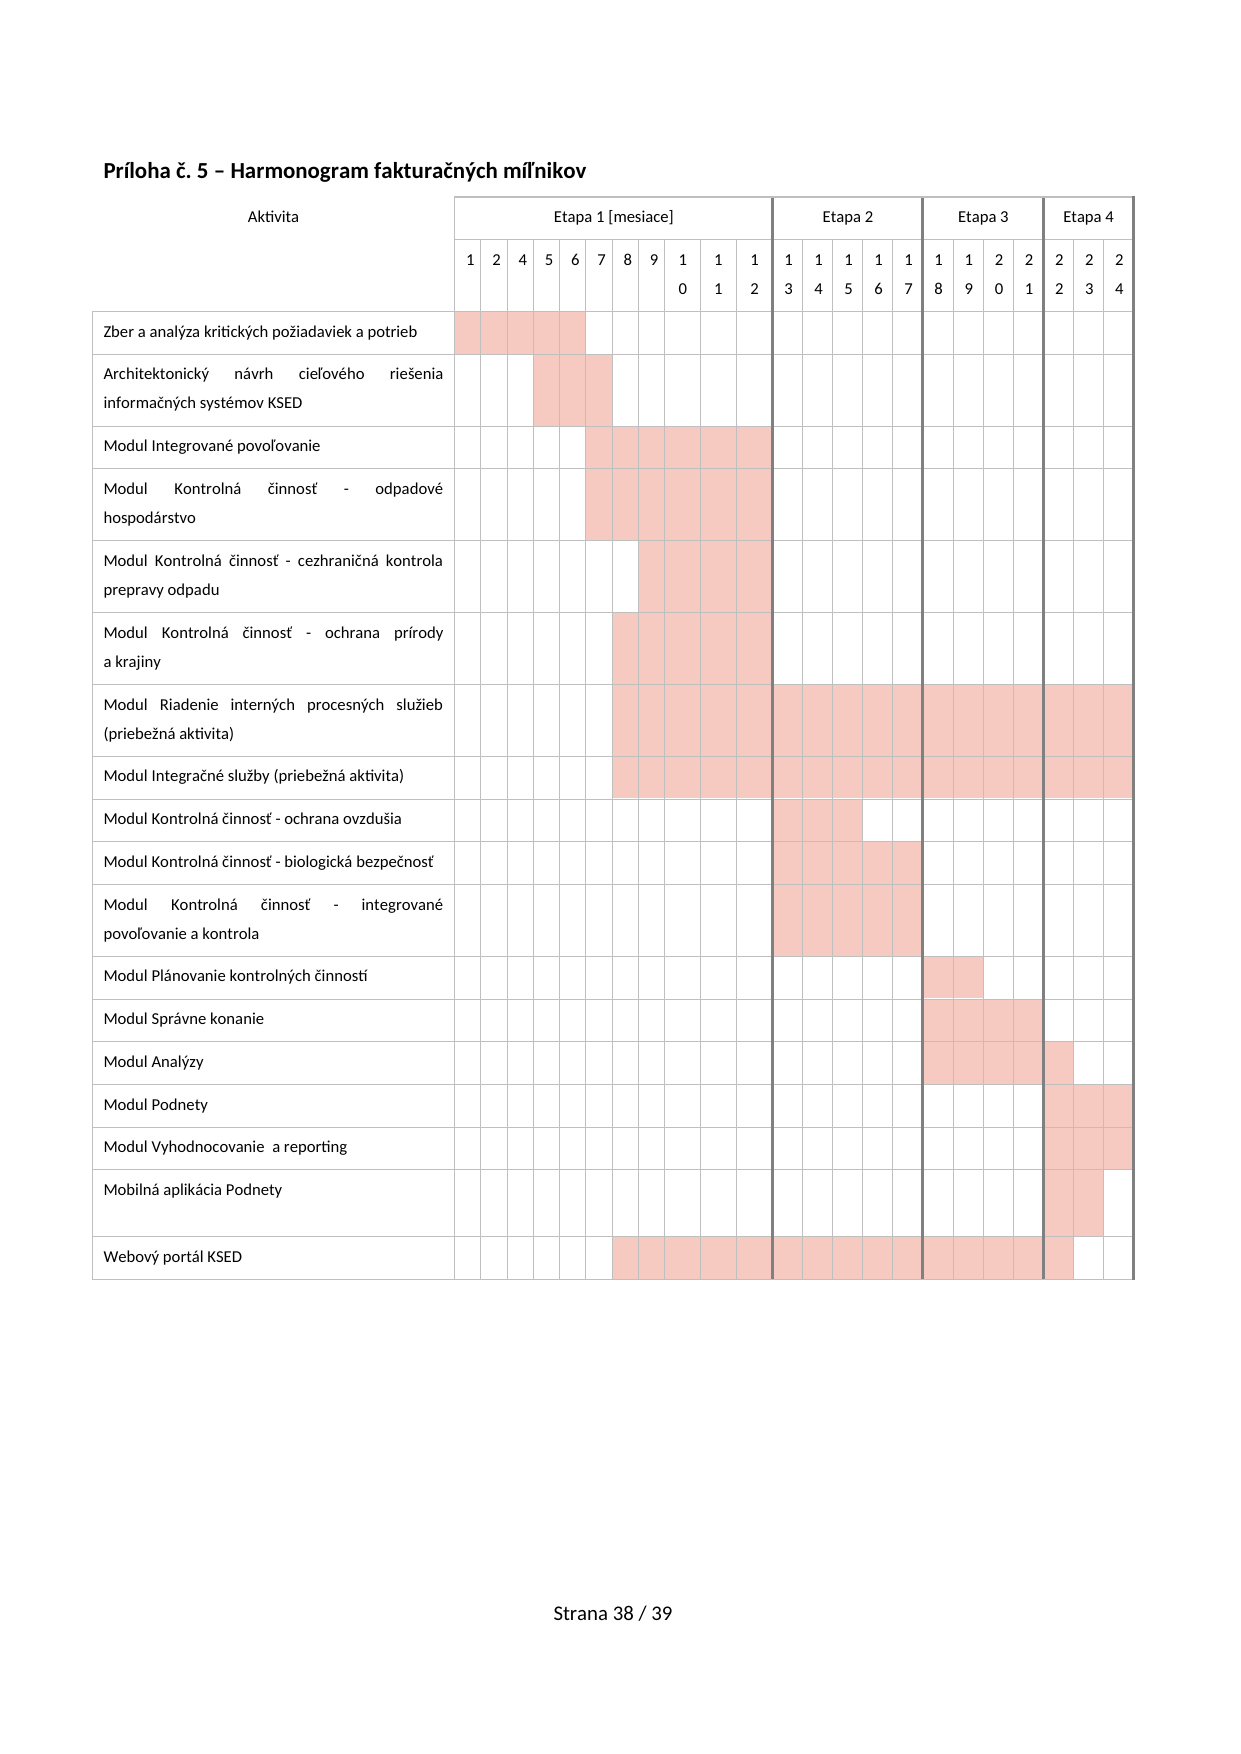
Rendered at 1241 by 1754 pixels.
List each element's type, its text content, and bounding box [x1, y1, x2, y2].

table_cell Modul Kontrolná činnosť - integrované povoľovanie a kontrola [93, 885, 454, 956]
table_cell [639, 1000, 664, 1041]
table_cell [613, 1170, 638, 1236]
table_cell [1074, 469, 1103, 540]
table_cell [833, 1000, 862, 1041]
table_cell [455, 842, 480, 884]
table_cell [924, 541, 953, 612]
table_cell [1104, 1128, 1132, 1169]
table_cell [1045, 541, 1073, 612]
table_cell Modul Kontrolná činnosť - cezhraničná kontrola prepravy odpadu [93, 541, 454, 612]
table_cell Modul Kontrolná činnosť - odpadové hospodárstvo [93, 469, 454, 540]
table_cell [701, 613, 736, 684]
table_cell [984, 1237, 1013, 1279]
table_cell [774, 1170, 802, 1236]
table_cell [665, 1042, 700, 1084]
table_cell [1074, 427, 1103, 468]
table_cell [924, 685, 953, 756]
table_cell [893, 1237, 921, 1279]
table_cell [1074, 957, 1103, 998]
table_cell [803, 957, 832, 998]
table_cell [1014, 355, 1042, 426]
table_cell [924, 842, 953, 884]
table_cell [954, 1128, 983, 1169]
table_cell [1074, 1170, 1103, 1236]
table_cell [481, 613, 507, 684]
table_cell [954, 1042, 983, 1084]
table_cell [560, 885, 585, 956]
table_cell [833, 957, 862, 998]
table_cell [984, 1085, 1013, 1127]
table_cell [701, 1128, 736, 1169]
table_cell [560, 800, 585, 841]
table_cell [586, 613, 612, 684]
table_cell [1045, 800, 1073, 841]
table_cell [737, 1000, 771, 1041]
table_cell [665, 1170, 700, 1236]
table_cell [893, 1128, 921, 1169]
table_cell [1074, 1042, 1103, 1084]
table_cell [803, 427, 832, 468]
table_cell [701, 427, 736, 468]
table_cell [774, 842, 802, 884]
table_cell [1014, 800, 1042, 841]
table_cell [534, 1085, 559, 1127]
table_cell [737, 469, 771, 540]
table_cell [924, 800, 953, 841]
table_cell [586, 312, 612, 354]
table_cell 10 [665, 240, 700, 311]
table_cell 5 [534, 240, 559, 311]
table_cell [774, 1237, 802, 1279]
table_cell [1104, 1000, 1132, 1041]
table_cell 7 [586, 240, 612, 311]
table_cell [954, 885, 983, 956]
table_cell [586, 757, 612, 798]
table_cell [560, 1237, 585, 1279]
table_cell [1014, 842, 1042, 884]
table_cell [455, 1128, 480, 1169]
table_cell [1104, 1085, 1132, 1127]
table_cell [534, 427, 559, 468]
table_cell [924, 757, 953, 798]
table_cell [863, 800, 892, 841]
table_cell 23 [1074, 240, 1103, 311]
table_cell [639, 469, 664, 540]
table_cell [1104, 427, 1132, 468]
table_cell [586, 1085, 612, 1127]
table_cell [455, 1000, 480, 1041]
table_cell [665, 427, 700, 468]
table_cell [1104, 312, 1132, 354]
table_cell Modul Integrované povoľovanie [93, 427, 454, 468]
table_cell [833, 613, 862, 684]
table_cell [508, 957, 533, 998]
table_cell [508, 355, 533, 426]
table_cell [737, 685, 771, 756]
table_cell [613, 685, 638, 756]
table_cell [586, 957, 612, 998]
table_cell [833, 1042, 862, 1084]
table_cell [1104, 757, 1132, 798]
table_cell [534, 800, 559, 841]
table_cell [893, 957, 921, 998]
table_cell Webový portál KSED [93, 1237, 454, 1279]
table_cell [455, 613, 480, 684]
table_cell [1014, 757, 1042, 798]
table_cell [1014, 1128, 1042, 1169]
table_cell [893, 355, 921, 426]
table_cell [893, 541, 921, 612]
table_cell Modul Kontrolná činnosť - ochrana prírody a krajiny [93, 613, 454, 684]
table_cell [803, 757, 832, 798]
table_cell [803, 685, 832, 756]
table_cell [863, 312, 892, 354]
table_cell [534, 957, 559, 998]
table_cell [508, 469, 533, 540]
table_cell [1045, 1170, 1073, 1236]
table_cell [639, 1170, 664, 1236]
table_cell [481, 957, 507, 998]
table_cell [534, 1237, 559, 1279]
table_cell [586, 1128, 612, 1169]
table_cell [455, 1237, 480, 1279]
table_cell [954, 800, 983, 841]
table_cell [613, 800, 638, 841]
table_cell [1014, 1085, 1042, 1127]
table_cell [803, 312, 832, 354]
table_cell [665, 685, 700, 756]
table_cell [774, 312, 802, 354]
table_cell [455, 957, 480, 998]
table_cell [833, 1237, 862, 1279]
table_cell [613, 469, 638, 540]
table_cell [803, 613, 832, 684]
table_cell [665, 757, 700, 798]
table_cell [893, 427, 921, 468]
table_cell [1074, 1000, 1103, 1041]
table_cell [833, 427, 862, 468]
table_cell [665, 1000, 700, 1041]
table_cell [833, 800, 862, 841]
table_cell [665, 1128, 700, 1169]
table_cell [954, 842, 983, 884]
table_cell [1104, 1170, 1132, 1236]
table_cell [774, 427, 802, 468]
table_cell [613, 541, 638, 612]
table_cell [893, 1000, 921, 1041]
table_cell [701, 1042, 736, 1084]
table_cell [560, 1128, 585, 1169]
table_cell [1104, 842, 1132, 884]
table_cell [803, 1237, 832, 1279]
table_cell [665, 800, 700, 841]
table_cell [833, 312, 862, 354]
table_cell [924, 355, 953, 426]
table_cell [737, 312, 771, 354]
table_cell [1074, 800, 1103, 841]
table_cell 17 [893, 240, 921, 311]
table_cell [984, 1042, 1013, 1084]
table_cell [984, 312, 1013, 354]
table_cell [534, 842, 559, 884]
table_cell [803, 800, 832, 841]
table_cell [984, 1000, 1013, 1041]
table_cell [1074, 885, 1103, 956]
table_cell [508, 541, 533, 612]
table_cell [893, 685, 921, 756]
table_cell [1014, 427, 1042, 468]
table_cell [803, 1128, 832, 1169]
table_cell [1045, 842, 1073, 884]
table_cell [1045, 1000, 1073, 1041]
table_cell Modul Kontrolná činnosť - ochrana ovzdušia [93, 800, 454, 841]
table_cell [1014, 312, 1042, 354]
table_cell [737, 1042, 771, 1084]
table_cell [665, 469, 700, 540]
table_cell [613, 1042, 638, 1084]
table_cell [984, 613, 1013, 684]
table_cell [833, 757, 862, 798]
table_cell [481, 355, 507, 426]
table_cell [586, 1237, 612, 1279]
table_cell [586, 427, 612, 468]
table_cell [534, 885, 559, 956]
table_cell [774, 1000, 802, 1041]
table_cell [613, 957, 638, 998]
table_cell [1045, 312, 1073, 354]
table_cell [481, 1000, 507, 1041]
table_cell [665, 1085, 700, 1127]
table_cell [833, 885, 862, 956]
table_cell [954, 312, 983, 354]
table_cell [774, 355, 802, 426]
table_cell [833, 1170, 862, 1236]
table_cell [737, 1170, 771, 1236]
table_cell [984, 800, 1013, 841]
table_cell [508, 1237, 533, 1279]
table_cell [1045, 1237, 1073, 1279]
table_cell [984, 355, 1013, 426]
table_cell [586, 469, 612, 540]
table_cell [1104, 957, 1132, 998]
table_cell [481, 757, 507, 798]
table_cell [1045, 885, 1073, 956]
table_cell [984, 1170, 1013, 1236]
table_cell [863, 957, 892, 998]
table_cell 4 [508, 240, 533, 311]
table_cell [701, 1085, 736, 1127]
subtitle Príloha č. 5 – Harmonogram fakturačných míľnikov [103, 156, 1122, 184]
table_cell [560, 469, 585, 540]
table_cell [984, 541, 1013, 612]
table_cell [455, 469, 480, 540]
table_cell [1045, 427, 1073, 468]
table_cell [701, 1000, 736, 1041]
table_cell [863, 541, 892, 612]
table_cell [1104, 355, 1132, 426]
table_cell [665, 957, 700, 998]
table_cell Modul Plánovanie kontrolných činností [93, 957, 454, 998]
table_cell [508, 1042, 533, 1084]
table_cell [803, 541, 832, 612]
table_cell [560, 1000, 585, 1041]
table_cell [613, 885, 638, 956]
table_cell [701, 757, 736, 798]
table_cell [1014, 541, 1042, 612]
table_cell [1074, 757, 1103, 798]
table_cell [586, 1000, 612, 1041]
table_cell [954, 685, 983, 756]
table_cell [481, 1237, 507, 1279]
table_cell [737, 842, 771, 884]
table_cell [924, 1000, 953, 1041]
table_cell [665, 541, 700, 612]
table_cell [613, 1237, 638, 1279]
table_cell [1045, 1085, 1073, 1127]
table_cell [481, 885, 507, 956]
table_cell [1045, 469, 1073, 540]
table_cell Modul Správne konanie [93, 1000, 454, 1041]
table_cell [893, 885, 921, 956]
table_cell [774, 685, 802, 756]
table_header Etapa 3 [924, 198, 1042, 239]
table_cell [803, 355, 832, 426]
table_cell [534, 757, 559, 798]
table_cell [701, 541, 736, 612]
table_cell [984, 885, 1013, 956]
table_cell [1045, 613, 1073, 684]
table_cell [508, 312, 533, 354]
table_cell [1014, 613, 1042, 684]
table_cell [774, 1128, 802, 1169]
table_cell [701, 469, 736, 540]
table_cell [701, 885, 736, 956]
table_cell 16 [863, 240, 892, 311]
table_cell 22 [1045, 240, 1073, 311]
table_cell [639, 957, 664, 998]
table_cell [924, 312, 953, 354]
table_cell [508, 1000, 533, 1041]
table_cell [613, 613, 638, 684]
table_cell [774, 613, 802, 684]
table_cell [924, 1042, 953, 1084]
table_cell [774, 757, 802, 798]
table_cell [455, 1042, 480, 1084]
table_cell [560, 427, 585, 468]
table_cell [560, 1170, 585, 1236]
table_cell [534, 312, 559, 354]
table_cell [613, 312, 638, 354]
table_cell [1014, 957, 1042, 998]
table_cell [893, 757, 921, 798]
table_cell [893, 613, 921, 684]
table_cell [639, 842, 664, 884]
table_cell [863, 1237, 892, 1279]
table_cell [508, 427, 533, 468]
table_cell [1074, 842, 1103, 884]
table_cell [534, 355, 559, 426]
table_cell [586, 842, 612, 884]
table_cell [534, 469, 559, 540]
table_cell [1104, 685, 1132, 756]
table_cell [534, 1042, 559, 1084]
table_cell [924, 1170, 953, 1236]
table_cell Modul Kontrolná činnosť - biologická bezpečnosť [93, 842, 454, 884]
table_cell [508, 613, 533, 684]
table_cell [893, 842, 921, 884]
table_cell [586, 355, 612, 426]
table_cell [613, 842, 638, 884]
table_cell Modul Integračné služby (priebežná aktivita) [93, 757, 454, 798]
table_cell [1104, 800, 1132, 841]
table_cell [863, 842, 892, 884]
table_cell [833, 469, 862, 540]
table_cell [774, 541, 802, 612]
table_cell [924, 469, 953, 540]
table_cell [863, 685, 892, 756]
table_cell [1014, 1000, 1042, 1041]
table_cell [455, 685, 480, 756]
table_cell [1074, 355, 1103, 426]
table_cell [613, 355, 638, 426]
table_cell [586, 885, 612, 956]
table_cell [737, 541, 771, 612]
table_cell [560, 541, 585, 612]
table_cell [455, 1170, 480, 1236]
table_cell [613, 427, 638, 468]
table_cell Mobilná aplikácia Podnety [93, 1170, 454, 1236]
table_cell [774, 800, 802, 841]
table_cell [737, 427, 771, 468]
table_cell [774, 957, 802, 998]
table_cell [481, 469, 507, 540]
table_cell [481, 1170, 507, 1236]
table_cell [508, 1170, 533, 1236]
table_cell [560, 1085, 585, 1127]
table_cell [803, 1085, 832, 1127]
table_cell [613, 1000, 638, 1041]
table_cell Architektonický návrh cieľového riešenia informačných systémov KSED [93, 355, 454, 426]
table_cell [774, 885, 802, 956]
table_cell [833, 355, 862, 426]
table_header Etapa 4 [1045, 198, 1132, 239]
table_cell [1074, 541, 1103, 612]
table_cell [481, 800, 507, 841]
table_cell [1074, 685, 1103, 756]
table_cell [984, 1128, 1013, 1169]
table_cell [803, 842, 832, 884]
table_cell [639, 427, 664, 468]
table_cell [560, 1042, 585, 1084]
table_cell [984, 685, 1013, 756]
table_cell [833, 685, 862, 756]
table_cell [508, 1128, 533, 1169]
table_cell [1045, 957, 1073, 998]
table_cell [1104, 469, 1132, 540]
table_cell [665, 613, 700, 684]
table_cell [774, 1042, 802, 1084]
table_cell [639, 1085, 664, 1127]
table_cell [1074, 1085, 1103, 1127]
table_cell [924, 1085, 953, 1127]
table_cell [803, 469, 832, 540]
table_cell [639, 1042, 664, 1084]
table_cell [508, 1085, 533, 1127]
table_cell [534, 685, 559, 756]
table_cell 11 [701, 240, 736, 311]
table_cell [833, 1085, 862, 1127]
table_cell Modul Podnety [93, 1085, 454, 1127]
table_cell [863, 1042, 892, 1084]
table_cell [508, 800, 533, 841]
table_cell [639, 613, 664, 684]
table_cell 1 [455, 240, 480, 311]
table_cell Modul Vyhodnocovanie a reporting [93, 1128, 454, 1169]
table_cell 13 [774, 240, 802, 311]
table_cell [534, 1000, 559, 1041]
table_cell [701, 355, 736, 426]
table_cell [586, 800, 612, 841]
table_cell [737, 1237, 771, 1279]
table_cell [665, 1237, 700, 1279]
table_cell [863, 1000, 892, 1041]
table_cell [863, 1170, 892, 1236]
table_cell 8 [613, 240, 638, 311]
table_cell [560, 957, 585, 998]
table_cell [863, 469, 892, 540]
table_cell [833, 1128, 862, 1169]
table_cell [560, 613, 585, 684]
table_cell [1074, 312, 1103, 354]
table_cell [481, 427, 507, 468]
table_header Aktivita [92, 196, 454, 311]
table_cell [803, 885, 832, 956]
table_cell [1014, 1170, 1042, 1236]
table_cell 6 [560, 240, 585, 311]
table_cell [863, 757, 892, 798]
table_cell 9 [639, 240, 664, 311]
table_cell [455, 541, 480, 612]
table_cell [508, 685, 533, 756]
table_cell [613, 1085, 638, 1127]
table_cell [737, 757, 771, 798]
table_cell [1104, 1237, 1132, 1279]
table_cell [455, 355, 480, 426]
table_cell [481, 1128, 507, 1169]
table_cell [954, 427, 983, 468]
table_cell [613, 757, 638, 798]
table_cell [954, 541, 983, 612]
table_cell [586, 541, 612, 612]
table_cell 21 [1014, 240, 1042, 311]
table_cell [774, 1085, 802, 1127]
table_cell 2 [481, 240, 507, 311]
table_cell [954, 1085, 983, 1127]
table_cell [1104, 885, 1132, 956]
table_cell [701, 685, 736, 756]
table_cell [954, 757, 983, 798]
table_cell [1014, 885, 1042, 956]
table_cell [924, 613, 953, 684]
table_cell [924, 957, 953, 998]
table_cell [639, 800, 664, 841]
table_cell [639, 541, 664, 612]
table_cell [481, 685, 507, 756]
table_cell [508, 842, 533, 884]
table_cell [481, 312, 507, 354]
table_cell [1045, 1042, 1073, 1084]
table_cell [1045, 355, 1073, 426]
table_cell [924, 1237, 953, 1279]
table_cell [665, 842, 700, 884]
table_cell [737, 1128, 771, 1169]
table_cell Modul Riadenie interných procesných služieb (priebežná aktivita) [93, 685, 454, 756]
table_cell [1014, 1042, 1042, 1084]
table_cell [639, 1237, 664, 1279]
table_cell [924, 1128, 953, 1169]
table_cell [665, 312, 700, 354]
table_cell 12 [737, 240, 771, 311]
table_cell [737, 613, 771, 684]
table_cell [893, 469, 921, 540]
table_cell [954, 957, 983, 998]
table_cell [560, 355, 585, 426]
table_cell [954, 1000, 983, 1041]
table_cell [534, 1128, 559, 1169]
table_cell [534, 613, 559, 684]
table_cell [737, 957, 771, 998]
table_cell [893, 1042, 921, 1084]
table_cell [924, 427, 953, 468]
table_cell [455, 885, 480, 956]
table_cell [701, 842, 736, 884]
table_cell [803, 1000, 832, 1041]
table_cell [701, 1170, 736, 1236]
table_cell [984, 842, 1013, 884]
table_cell [665, 355, 700, 426]
table_cell [924, 885, 953, 956]
table_cell [803, 1170, 832, 1236]
table_cell 15 [833, 240, 862, 311]
table_cell [893, 312, 921, 354]
table_header Etapa 2 [774, 198, 921, 239]
table_cell [954, 1170, 983, 1236]
table_cell [639, 312, 664, 354]
table_cell Zber a analýza kritických požiadaviek a potrieb [93, 312, 454, 354]
table_cell [863, 427, 892, 468]
table_cell [1045, 757, 1073, 798]
table_cell [701, 800, 736, 841]
table_cell [833, 842, 862, 884]
table_cell [1104, 1042, 1132, 1084]
table_cell 18 [924, 240, 953, 311]
table_cell 14 [803, 240, 832, 311]
table_header Etapa 1 [mesiace] [455, 198, 771, 239]
table_cell [737, 800, 771, 841]
table_cell [508, 885, 533, 956]
table_cell 24 [1104, 240, 1132, 311]
table_cell [1014, 685, 1042, 756]
table_cell [984, 469, 1013, 540]
table_cell [508, 757, 533, 798]
table_cell [613, 1128, 638, 1169]
table_cell [1014, 1237, 1042, 1279]
table_cell [455, 1085, 480, 1127]
table_cell Modul Analýzy [93, 1042, 454, 1084]
table_cell [863, 613, 892, 684]
table_cell [481, 842, 507, 884]
table_cell [455, 757, 480, 798]
table_cell 20 [984, 240, 1013, 311]
table_cell [893, 800, 921, 841]
table_cell [954, 355, 983, 426]
table_cell [833, 541, 862, 612]
table_cell [984, 427, 1013, 468]
table_cell [481, 541, 507, 612]
table_cell [560, 685, 585, 756]
table_cell [560, 312, 585, 354]
table_cell [455, 312, 480, 354]
table_cell [639, 355, 664, 426]
table_cell [774, 469, 802, 540]
table_cell [481, 1085, 507, 1127]
table_cell [455, 427, 480, 468]
table_cell [534, 541, 559, 612]
table_cell 19 [954, 240, 983, 311]
table_cell [863, 355, 892, 426]
table_cell [701, 957, 736, 998]
table_cell [954, 469, 983, 540]
table_cell [1074, 613, 1103, 684]
table_cell [1045, 1128, 1073, 1169]
table_cell [737, 355, 771, 426]
table_cell [737, 885, 771, 956]
table_cell [1045, 685, 1073, 756]
table_cell [863, 1085, 892, 1127]
table_cell [1074, 1237, 1103, 1279]
table_cell [1074, 1128, 1103, 1169]
table_cell [803, 1042, 832, 1084]
table_cell [560, 842, 585, 884]
table_cell [586, 1170, 612, 1236]
table_cell [455, 800, 480, 841]
table_cell [1104, 541, 1132, 612]
table_cell [984, 757, 1013, 798]
table_cell [984, 957, 1013, 998]
table_cell [639, 685, 664, 756]
table_cell [534, 1170, 559, 1236]
table_cell [1014, 469, 1042, 540]
table_cell [665, 885, 700, 956]
table_cell [586, 1042, 612, 1084]
table_cell [701, 1237, 736, 1279]
table_cell [863, 885, 892, 956]
table_cell [1104, 613, 1132, 684]
table_cell [586, 685, 612, 756]
table_cell [863, 1128, 892, 1169]
table_cell [639, 1128, 664, 1169]
table_cell [701, 312, 736, 354]
table_cell [560, 757, 585, 798]
table_cell [481, 1042, 507, 1084]
table_cell [737, 1085, 771, 1127]
table_cell [639, 885, 664, 956]
table_cell [954, 1237, 983, 1279]
table_cell [893, 1085, 921, 1127]
table_cell [954, 613, 983, 684]
table_cell [639, 757, 664, 798]
table_cell [893, 1170, 921, 1236]
